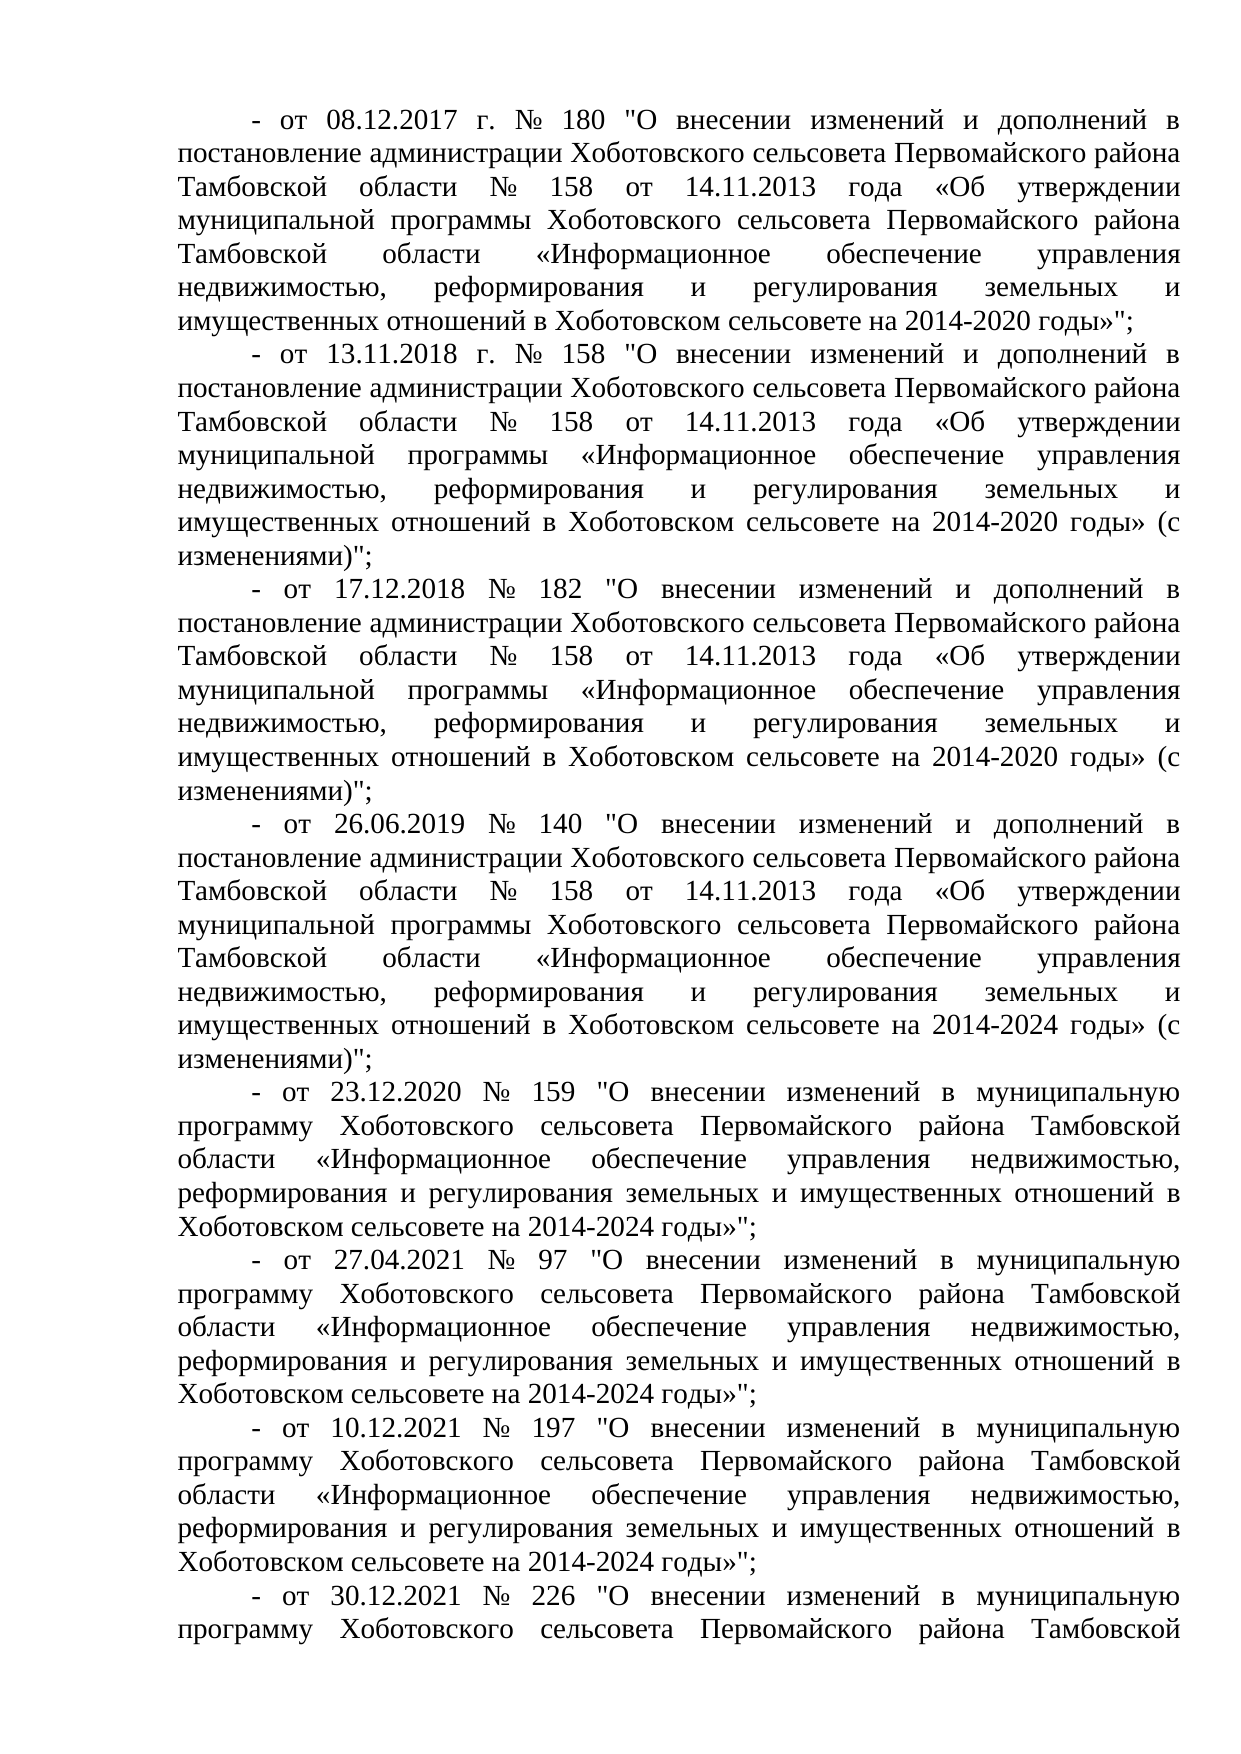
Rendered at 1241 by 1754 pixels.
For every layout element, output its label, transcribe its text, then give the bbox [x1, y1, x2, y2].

text - от 13.11.2018 г. № 158 "О внесении изменений и дополнений в постановление администрации Хоботовского сельсовета Первомайского района Тамбовской области № 158 от 14.11.2013 года «Об утверждении муниципальной программы «Информационное обеспечение управления недвижимостью, реформирования и регулирования земельных и имущественных отношений в Хоботовском сельсовете на 2014-2020 годы» (с изменениями)"; [177, 337, 1181, 571]
text - от 27.04.2021 № 97 "О внесении изменений в муниципальную программу Хоботовского сельсовета Первомайского района Тамбовской области «Информационное обеспечение управления недвижимостью, реформирования и регулирования земельных и имущественных отношений в Хоботовском сельсовете на 2014-2024 годы»"; [177, 1242, 1181, 1410]
text - от 23.12.2020 № 159 "О внесении изменений в муниципальную программу Хоботовского сельсовета Первомайского района Тамбовской области «Информационное обеспечение управления недвижимостью, реформирования и регулирования земельных и имущественных отношений в Хоботовском сельсовете на 2014-2024 годы»"; [177, 1074, 1181, 1242]
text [177, 1578, 1181, 1645]
text - от 10.12.2021 № 197 "О внесении изменений в муниципальную программу Хоботовского сельсовета Первомайского района Тамбовской области «Информационное обеспечение управления недвижимостью, реформирования и регулирования земельных и имущественных отношений в Хоботовском сельсовете на 2014-2024 годы»"; [177, 1410, 1181, 1578]
text - от 08.12.2017 г. № 180 "О внесении изменений и дополнений в постановление администрации Хоботовского сельсовета Первомайского района Тамбовской области № 158 от 14.11.2013 года «Об утверждении муниципальной программы Хоботовского сельсовета Первомайского района Тамбовской области «Информационное обеспечение управления недвижимостью, реформирования и регулирования земельных и имущественных отношений в Хоботовском сельсовете на 2014-2020 годы»"; [177, 102, 1181, 337]
text - от 17.12.2018 № 182 "О внесении изменений и дополнений в постановление администрации Хоботовского сельсовета Первомайского района Тамбовской области № 158 от 14.11.2013 года «Об утверждении муниципальной программы «Информационное обеспечение управления недвижимостью, реформирования и регулирования земельных и имущественных отношений в Хоботовском сельсовете на 2014-2020 годы» (с изменениями)"; [177, 571, 1181, 806]
text - от 26.06.2019 № 140 "О внесении изменений и дополнений в постановление администрации Хоботовского сельсовета Первомайского района Тамбовской области № 158 от 14.11.2013 года «Об утверждении муниципальной программы Хоботовского сельсовета Первомайского района Тамбовской области «Информационное обеспечение управления недвижимостью, реформирования и регулирования земельных и имущественных отношений в Хоботовском сельсовете на 2014-2024 годы» (с изменениями)"; [177, 806, 1181, 1074]
